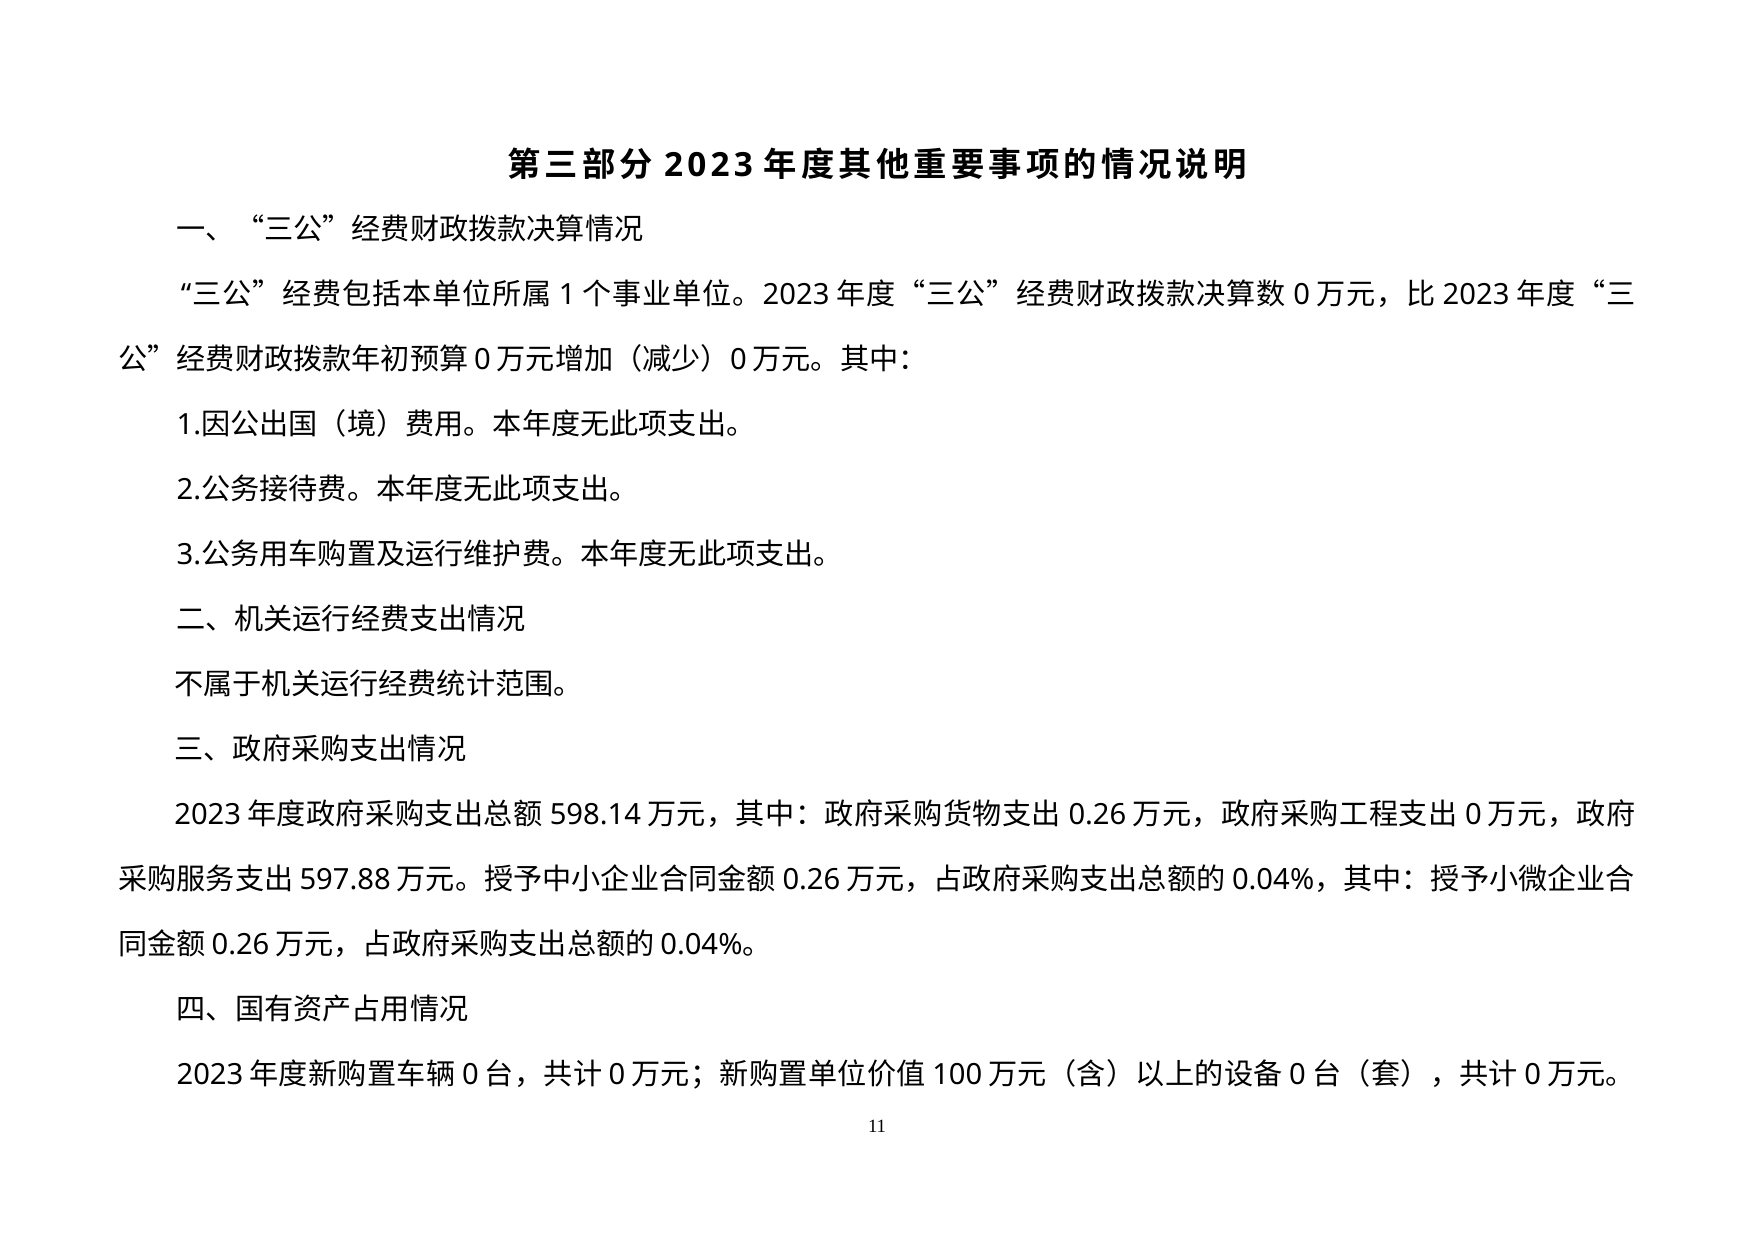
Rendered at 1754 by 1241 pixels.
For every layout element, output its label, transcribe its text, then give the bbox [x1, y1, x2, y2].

text 四、国有资产占用情况 [118, 974, 1636, 1039]
text 三、政府采购支出情况 [174, 714, 1636, 779]
list 1.因公出国（境）费用。本年度无此项支出。 [118, 389, 1636, 454]
text 2023年度政府采购支出总额598.14万元，其中：政府采购货物支出0.26万元，政府采购工程支出0万元，政府采购服务支出597.88万元。授予中小企业合同金额0.26万元，占政府采购支出总额的0.04%，其中：授予小微企业合同金额0.26万元，占政府采购支出总额的0.04%。 [118, 779, 1636, 974]
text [118, 1039, 1636, 1104]
text 3.公务用车购置及运行维护费。本年度无此项支出。 [118, 519, 1636, 584]
text 二、机关运行经费支出情况 [118, 584, 1636, 649]
list 2.公务接待费。本年度无此项支出。 [118, 454, 1636, 519]
text “三公”经费包括本单位所属1个事业单位。2023年度“三公”经费财政拨款决算数0万元，比2023年度“三公”经费财政拨款年初预算0万元增加（减少）0万元。其中： [118, 259, 1636, 389]
text 不属于机关运行经费统计范围。 [118, 649, 1636, 714]
text 第三部分2023年度其他重要事项的情况说明 [118, 129, 1636, 194]
text 一、“三公”经费财政拨款决算情况 [118, 194, 1636, 259]
